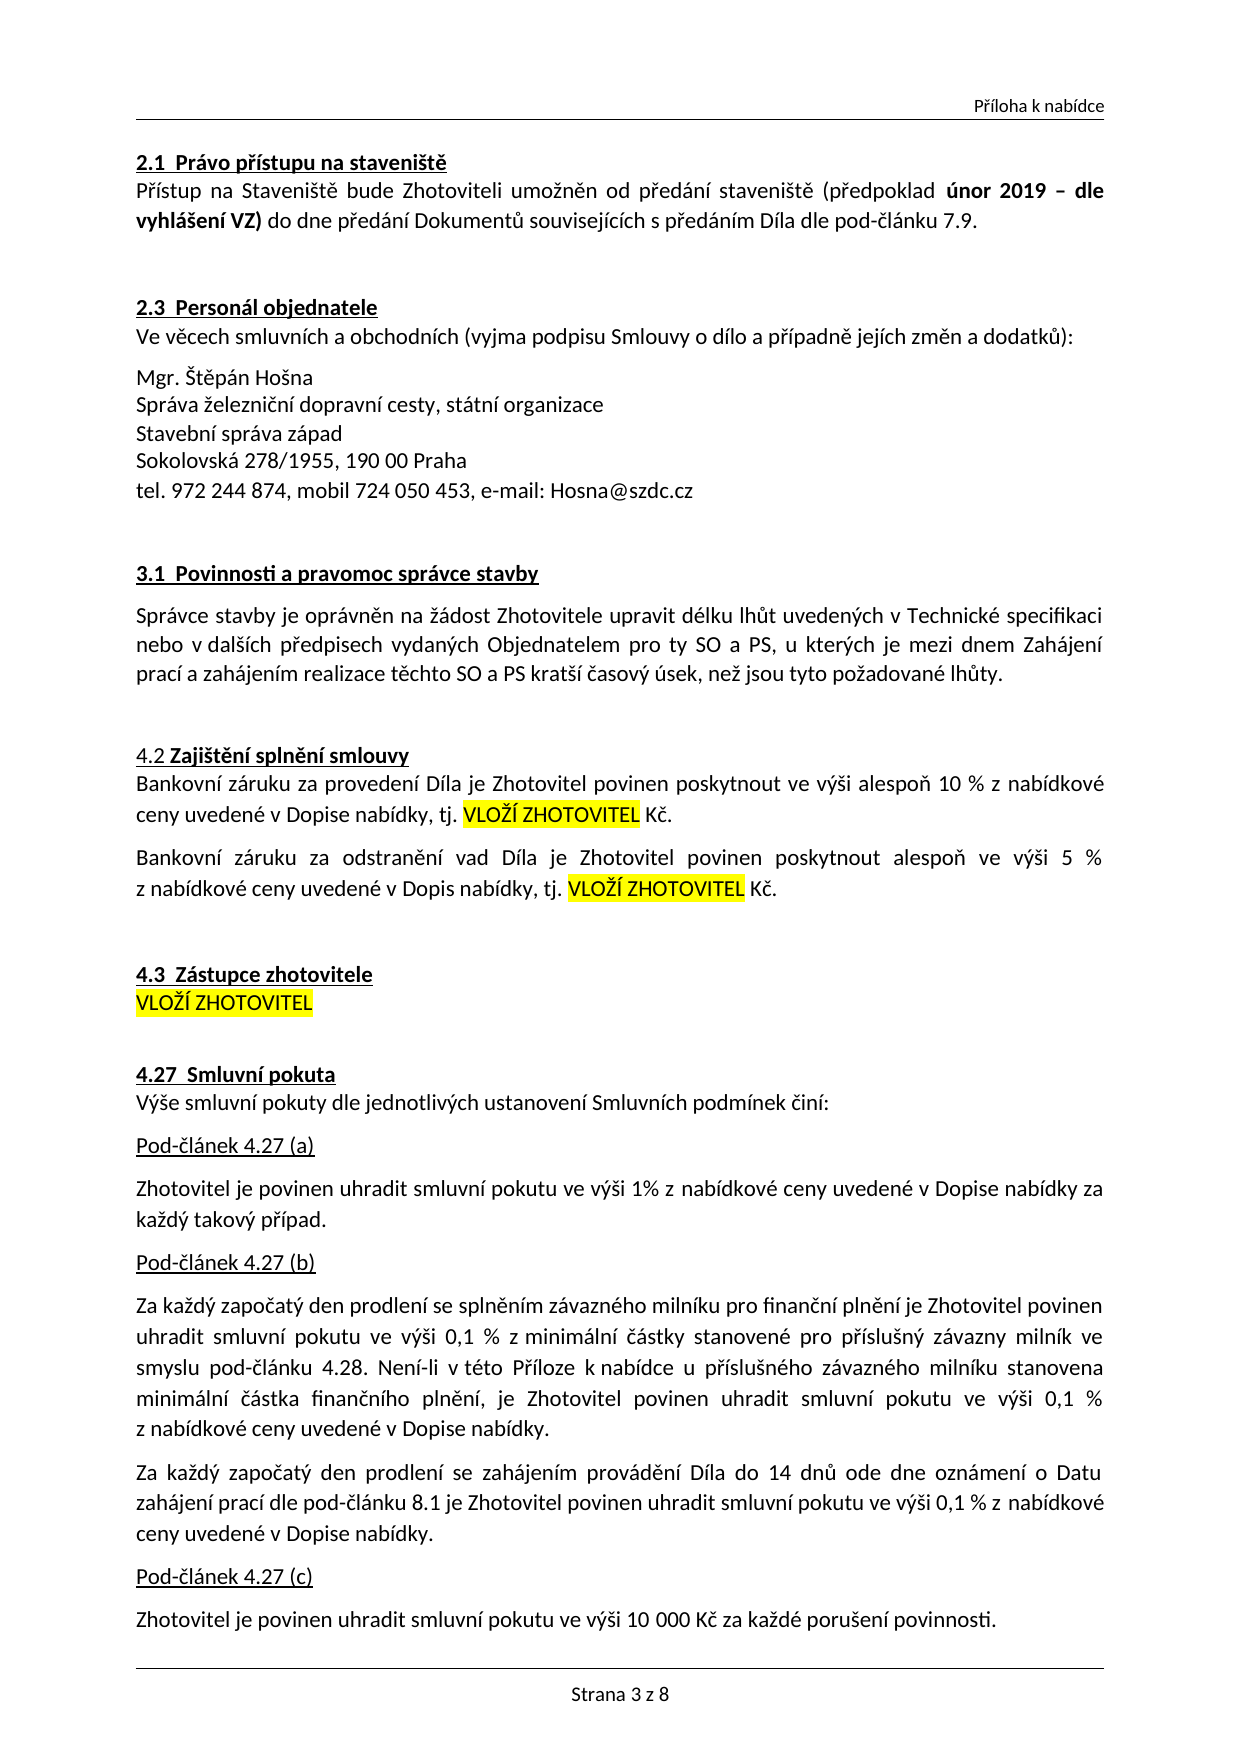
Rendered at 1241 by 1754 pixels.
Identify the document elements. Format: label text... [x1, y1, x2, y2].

text Zhotovitel je povinen uhradit smluvní pokutu ve výši 10 000 Kč za každé porušení povinnosti. [136, 1606, 1104, 1633]
text Bankovní záruku za provedení Díla je Zhotovitel povinen poskytnout ve výši alespoň 10 % z nabídkové ceny uvedené v Dopise nabídky, tj. VLOŽÍ ZHOTOVITEL Kč. [136, 769, 1104, 828]
text Přístup na Staveniště bude Zhotoviteli umožněn od předání staveniště (předpoklad únor 2019 – dle vyhlášení VZ) do dne předání Dokumentů souvisejících s předáním Díla dle pod-článku 7.9. [136, 176, 1104, 234]
text Správce stavby je oprávněn na žádost Zhotovitele upravit délku lhůt uvedených v Technické specifikaci nebo v dalších předpisech vydaných Objednatelem pro ty SO a PS, u kterých je mezi dnem Zahájení prací a zahájením realizace těchto SO a PS kratší časový úsek, než jsou tyto požadované lhůty. [136, 600, 1104, 687]
text Pod-článek 4.27 (c) [136, 1562, 1104, 1590]
text tel. 972 244 874, mobil 724 050 453, e-mail: Hosna@szdc.cz [136, 475, 1104, 504]
text Výše smluvní pokuty dle jednotlivých ustanovení Smluvních podmínek činí: [136, 1088, 1104, 1116]
text Mgr. Štěpán Hošna [136, 363, 1104, 391]
text 4.2 Zajištění splnění smlouvy [136, 741, 1104, 769]
text Stavební správa západ [136, 419, 1104, 447]
text VLOŽÍ ZHOTOVITEL [136, 988, 1104, 1017]
text 2.3 Personál objednatele [136, 293, 1104, 321]
text Za každý započatý den prodlení se splněním závazného milníku pro finanční plnění je Zhotovitel povinen uhradit smluvní pokutu ve výši 0,1 % z minimální částky stanovené pro příslušný závazny milník ve smyslu pod-článku 4.28. Není-li v této Příloze k nabídce u příslušného závazného milníku stanovena minimální částka finančního plnění, je Zhotovitel povinen uhradit smluvní pokutu ve výši 0,1 % z nabídkové ceny uvedené v Dopise nabídky. [136, 1291, 1104, 1442]
text Ve věcech smluvních a obchodních (vyjma podpisu Smlouvy o dílo a případně jejích změn a dodatků): [136, 321, 1104, 350]
text Pod-článek 4.27 (b) [136, 1248, 1104, 1276]
text Sokolovská 278/1955, 190 00 Praha [136, 447, 1104, 475]
text 4.3 Zástupce zhotovitele [136, 961, 1104, 988]
text 4.27 Smluvní pokuta [136, 1060, 1104, 1088]
text Za každý započatý den prodlení se zahájením provádění Díla do 14 dnů ode dne oznámení o Datu zahájení prací dle pod-článku 8.1 je Zhotovitel povinen uhradit smluvní pokutu ve výši 0,1 % z nabídkové ceny uvedené v Dopise nabídky. [136, 1458, 1104, 1547]
text Bankovní záruku za odstranění vad Díla je Zhotovitel povinen poskytnout alespoň ve výši 5 % z nabídkové ceny uvedené v Dopis nabídky, tj. VLOŽÍ ZHOTOVITEL Kč. [136, 843, 1104, 902]
text 2.1 Právo přístupu na staveniště [136, 148, 1104, 176]
text Správa železniční dopravní cesty, státní organizace [136, 391, 1104, 419]
text Zhotovitel je povinen uhradit smluvní pokutu ve výši 1% z nabídkové ceny uvedené v Dopise nabídky za každý takový případ. [136, 1174, 1104, 1233]
text Pod-článek 4.27 (a) [136, 1131, 1104, 1159]
text 3.1 Povinnosti a pravomoc správce stavby [136, 558, 1104, 587]
